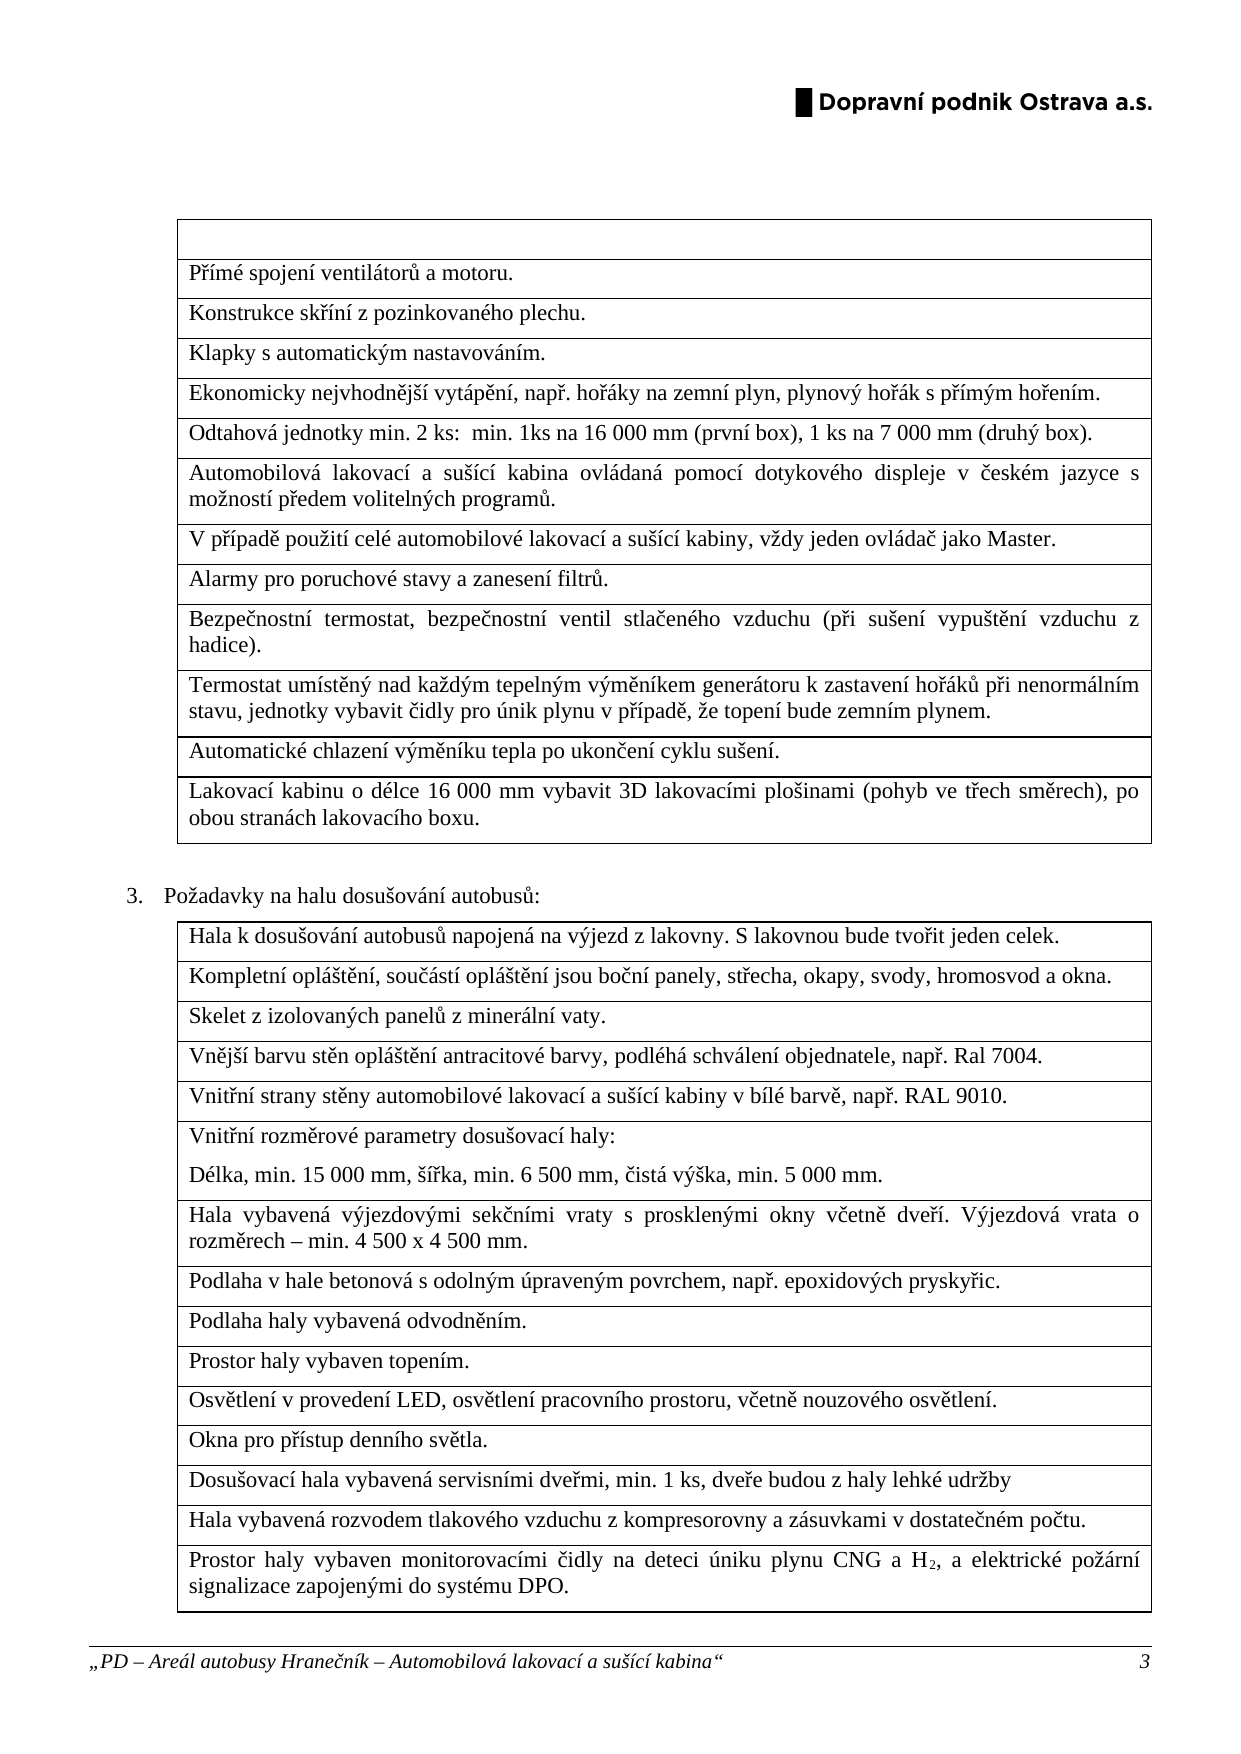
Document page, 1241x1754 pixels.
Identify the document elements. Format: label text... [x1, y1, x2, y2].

table_cell Prostor haly vybaven monitorovacími čidly na deteci úniku plynu CNG a H2, a elektrické požární signalizace zapojenými do systému DPO. [178, 1546, 1151, 1611]
list Požadavky na halu dosušování autobusů: [126, 882, 1152, 909]
table_cell Odtahová jednotky min. 2 ks: min. 1ks na 16 000 mm (první box), 1 ks na 7 000 mm (druhý box). [178, 419, 1151, 458]
table_cell Okna pro přístup denního světla. [178, 1426, 1151, 1465]
table_cell Ekonomicky nejvhodnější vytápění, např. hořáky na zemní plyn, plynový hořák s přímým hořením. [178, 379, 1151, 418]
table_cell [178, 220, 1151, 258]
table_cell Lakovací kabinu o délce 16 000 mm vybavit 3D lakovacími plošinami (pohyb ve třech směrech), po obou stranách lakovacího boxu. [178, 778, 1151, 843]
table_cell Automobilová lakovací a sušící kabina ovládaná pomocí dotykového displeje v českém jazyce s možností předem volitelných programů. [178, 459, 1151, 524]
table_cell Alarmy pro poruchové stavy a zanesení filtrů. [178, 565, 1151, 604]
table_cell Klapky s automatickým nastavováním. [178, 339, 1151, 378]
table_cell Automatické chlazení výměníku tepla po ukončení cyklu sušení. [178, 738, 1151, 776]
picture [795, 88, 1152, 117]
table_cell Podlaha v hale betonová s odolným úpraveným povrchem, např. epoxidových pryskyřic. [178, 1267, 1151, 1306]
table_cell Hala vybavená výjezdovými sekčními vraty s prosklenými okny včetně dveří. Výjezdová vrata o rozměrech – min. 4 500 x 4 500 mm. [178, 1201, 1151, 1266]
table_cell Vnější barvu stěn opláštění antracitové barvy, podléhá schválení objednatele, např. Ral 7004. [178, 1042, 1151, 1081]
table_cell V případě použití celé automobilové lakovací a sušící kabiny, vždy jeden ovládač jako Master. [178, 525, 1151, 564]
table_cell Prostor haly vybaven topením. [178, 1347, 1151, 1386]
table_cell Vnitřní rozměrové parametry dosušovací haly: Délka, min. 15 000 mm, šířka, min. 6 500 mm, čistá výška, min. 5 000 mm. [178, 1122, 1151, 1199]
table_cell Dosušovací hala vybavená servisními dveřmi, min. 1 ks, dveře budou z haly lehké udržby [178, 1466, 1151, 1505]
table_cell Skelet z izolovaných panelů z minerální vaty. [178, 1002, 1151, 1041]
table_cell Kompletní opláštění, součástí opláštění jsou boční panely, střecha, okapy, svody, hromosvod a okna. [178, 962, 1151, 1001]
table_cell Osvětlení v provedení LED, osvětlení pracovního prostoru, včetně nouzového osvětlení. [178, 1387, 1151, 1425]
table_cell Bezpečnostní termostat, bezpečnostní ventil stlačeného vzduchu (při sušení vypuštění vzduchu z hadice). [178, 605, 1151, 670]
table_cell Podlaha haly vybavená odvodněním. [178, 1307, 1151, 1346]
table_cell Vnitřní strany stěny automobilové lakovací a sušící kabiny v bílé barvě, např. RAL 9010. [178, 1082, 1151, 1121]
table_cell Přímé spojení ventilátorů a motoru. [178, 260, 1151, 298]
table_cell Hala vybavená rozvodem tlakového vzduchu z kompresorovny a zásuvkami v dostatečném počtu. [178, 1506, 1151, 1545]
table_cell Termostat umístěný nad každým tepelným výměníkem generátoru k zastavení hořáků při nenormálním stavu, jednotky vybavit čidly pro únik plynu v případě, že topení bude zemním plynem. [178, 671, 1151, 736]
table_cell Konstrukce skříní z pozinkovaného plechu. [178, 299, 1151, 338]
table_header Hala k dosušování autobusů napojená na výjezd z lakovny. S lakovnou bude tvořit jeden celek. [178, 923, 1151, 961]
